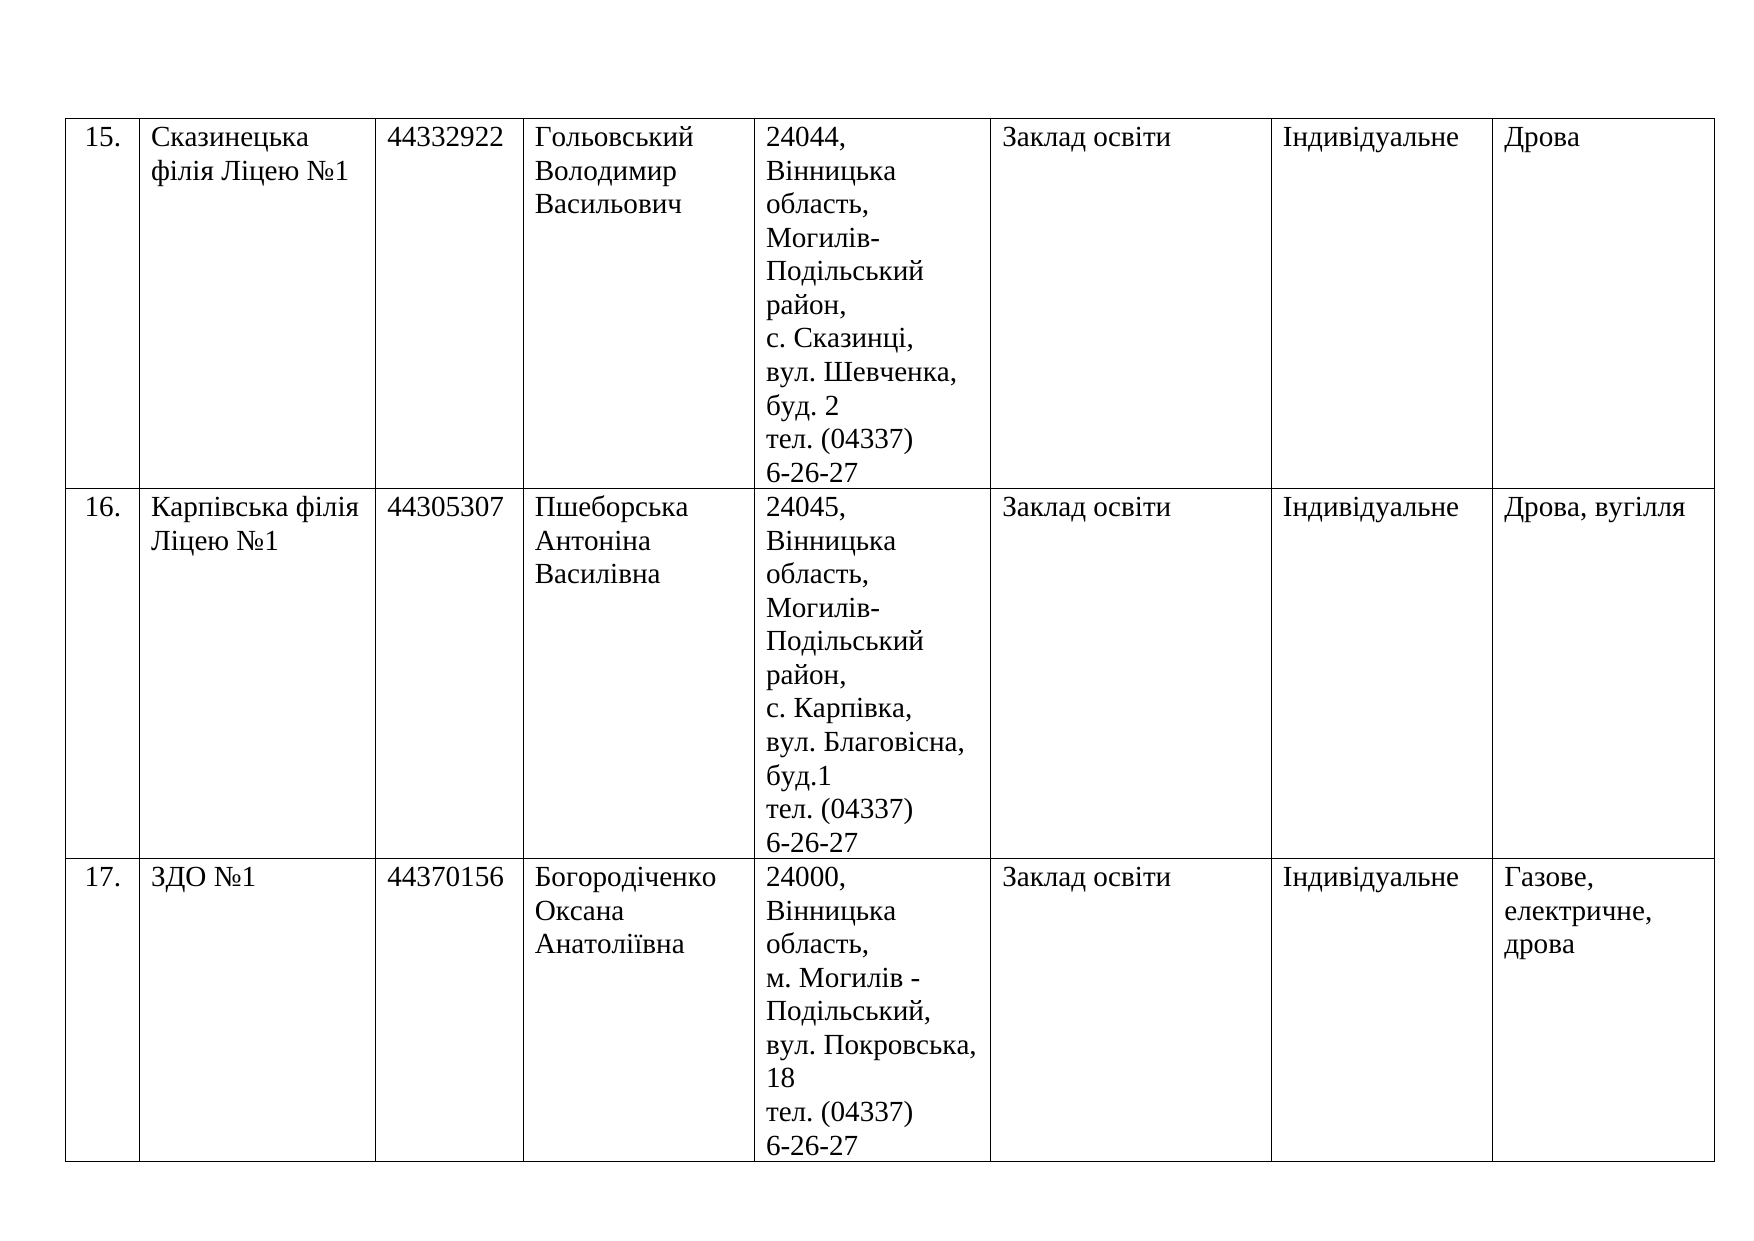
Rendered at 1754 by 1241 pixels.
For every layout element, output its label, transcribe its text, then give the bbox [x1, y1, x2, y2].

table_cell 44305307 [376, 489, 523, 858]
table_cell 24044, Вінницька область, Могилів-Подільський район, с. Сказинці, вул. Шевченка, буд. 2 тел. (04337) 6-26-27 [755, 119, 990, 488]
table_cell 16. [66, 489, 139, 858]
table_cell 15. [66, 119, 139, 488]
table_cell Пшеборська Антоніна Василівна [524, 489, 754, 858]
table_cell Дрова, вугілля [1493, 489, 1714, 858]
table_cell 44332922 [376, 119, 523, 488]
table_cell Заклад освіти [991, 859, 1271, 1161]
table_cell Індивідуальне [1272, 859, 1492, 1161]
table_cell Богородіченко Оксана Анатоліївна [524, 859, 754, 1161]
table_cell Індивідуальне [1272, 119, 1492, 488]
table_cell Заклад освіти [991, 489, 1271, 858]
table_cell 24045, Вінницька область, Могилів-Подільський район, с. Карпівка, вул. Благовісна, буд.1 тел. (04337) 6-26-27 [755, 489, 990, 858]
table_cell Сказинецька філія Ліцею №1 [140, 119, 375, 488]
table_cell 24000, Вінницька область, м. Могилів - Подільський, вул. Покровська, 18 тел. (04337) 6-26-27 [755, 859, 990, 1161]
table_cell Заклад освіти [991, 119, 1271, 488]
table_cell ЗДО №1 [140, 859, 375, 1161]
table_cell Індивідуальне [1272, 489, 1492, 858]
table_cell 17. [66, 859, 139, 1161]
table_cell Карпівська філія Ліцею №1 [140, 489, 375, 858]
table_cell Газове, електричне, дрова [1493, 859, 1714, 1161]
table_cell Гольовський Володимир Васильович [524, 119, 754, 488]
table_cell Дрова [1493, 119, 1714, 488]
table_cell 44370156 [376, 859, 523, 1161]
